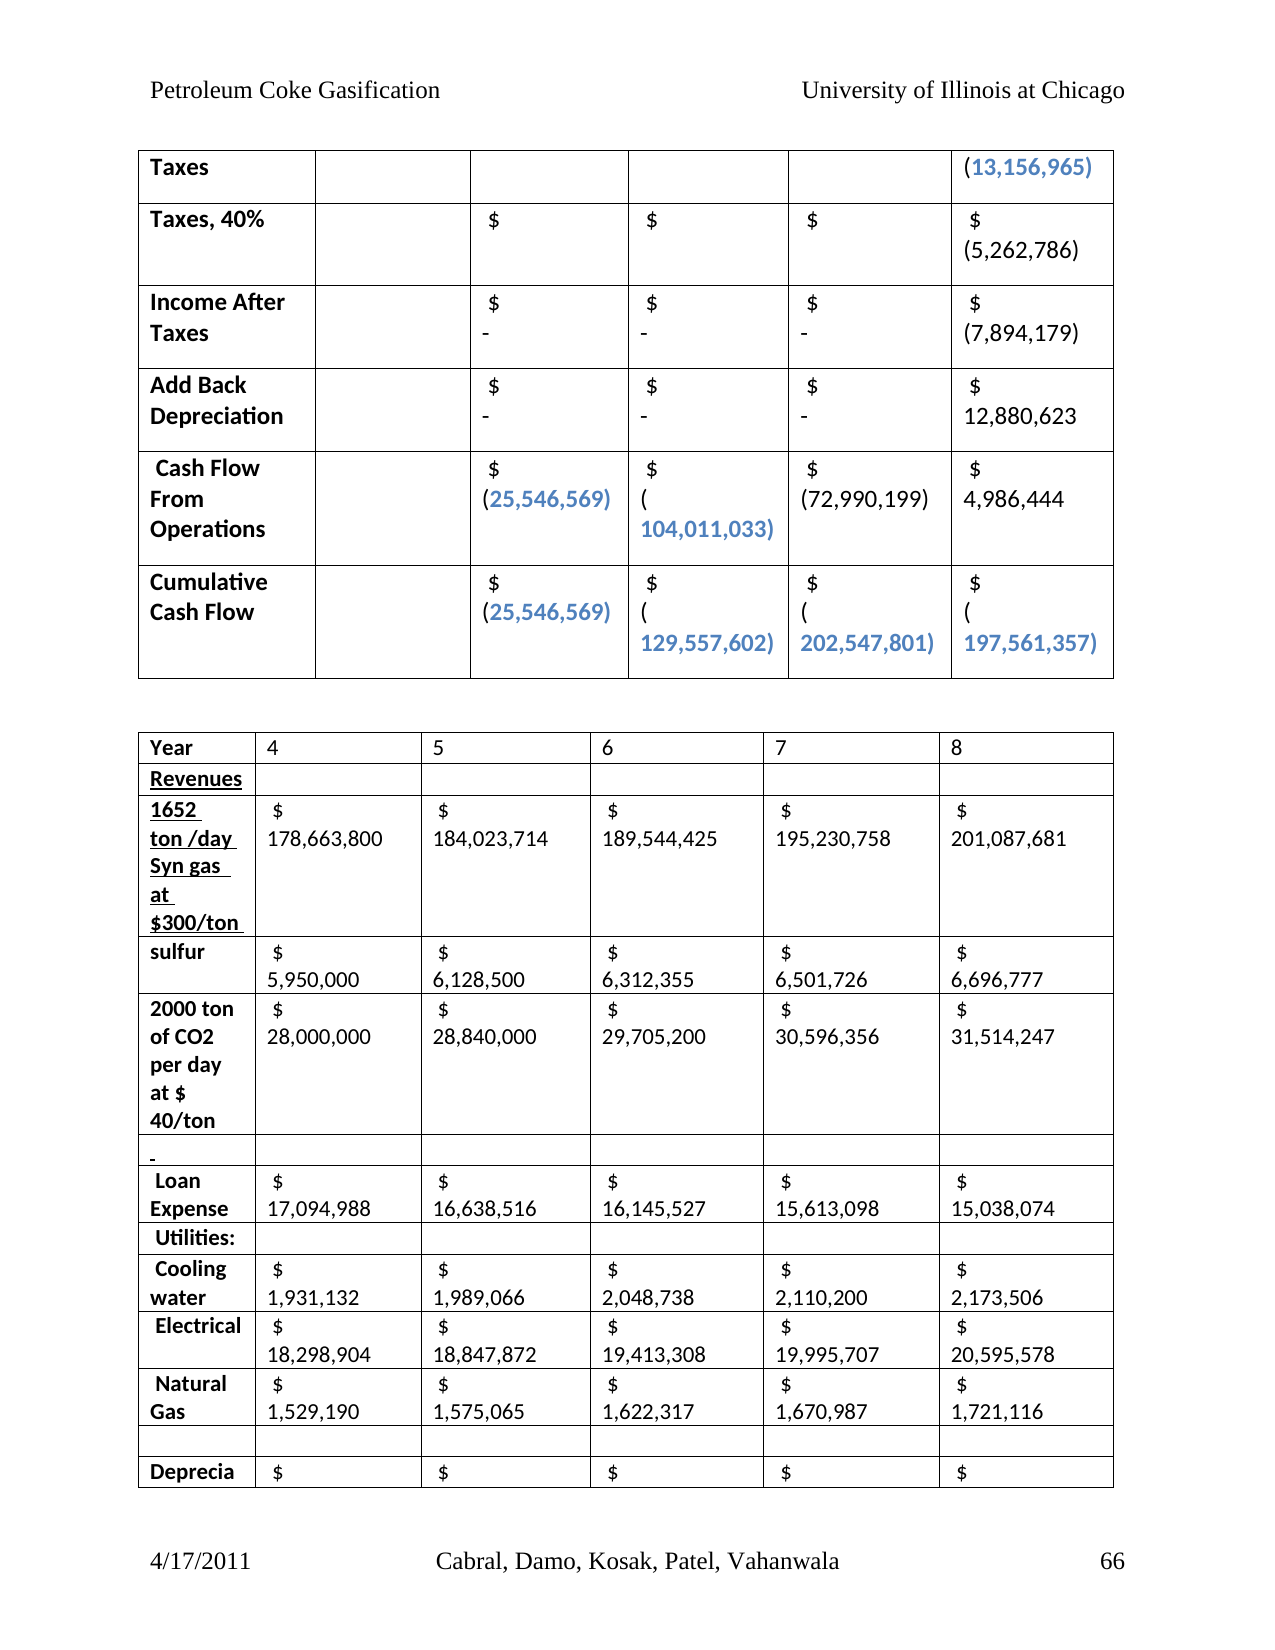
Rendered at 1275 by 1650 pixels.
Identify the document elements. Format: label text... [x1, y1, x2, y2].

table_cell $ (202,547,801) [789, 566, 951, 678]
table_cell $ 189,544,425 [591, 796, 763, 936]
table_cell $ 19,413,308 [591, 1312, 763, 1368]
table_cell [591, 1426, 763, 1456]
table_cell $ [629, 204, 788, 285]
table_cell $ 18,298,904 [256, 1312, 421, 1368]
table_cell [422, 1426, 590, 1456]
table_cell $ 16,638,516 [422, 1166, 590, 1222]
table_header Year [139, 733, 255, 763]
table_cell $ 12,880,623 [952, 369, 1113, 451]
table_cell $ 6,501,726 [764, 937, 939, 993]
table_cell [316, 452, 470, 564]
table_cell $ 1,622,317 [591, 1369, 763, 1425]
table_cell Income before Taxes [139, 151, 315, 202]
table_cell $ 178,663,800 [256, 796, 421, 936]
table_cell $ 1,575,065 [422, 1369, 590, 1425]
table_header 7 [764, 733, 939, 763]
table_cell $ (7,894,179) [952, 286, 1113, 368]
table_cell [940, 764, 1113, 794]
table_cell $ - [789, 369, 951, 451]
table_cell Loan Expense [139, 1166, 255, 1222]
table_cell $ 1,529,190 [256, 1369, 421, 1425]
table_cell Income After Taxes [139, 286, 315, 368]
table_cell $ 12,880,623 [256, 1457, 421, 1487]
table_cell $ 201,087,681 [940, 796, 1113, 936]
table_cell [316, 369, 470, 451]
table_cell Electrical [139, 1312, 255, 1368]
table_cell [316, 204, 470, 285]
table_cell $ 5,950,000 [256, 937, 421, 993]
table_cell [256, 1426, 421, 1456]
table_cell [764, 1135, 939, 1165]
table_cell 1652 ton /day Syn gas at $300/ton [139, 796, 255, 936]
table_cell $ - [789, 286, 951, 368]
table_cell $ 12,880,623 [764, 1457, 939, 1487]
table_cell $ 28,840,000 [422, 994, 590, 1134]
table_cell $ 18,847,872 [422, 1312, 590, 1368]
table_cell $ 6,696,777 [940, 937, 1113, 993]
table_cell $ 1,670,987 [764, 1369, 939, 1425]
table_cell $ 2,048,738 [591, 1255, 763, 1311]
table_cell [316, 151, 470, 202]
table_cell [591, 764, 763, 794]
table_cell Taxes, 40% [139, 204, 315, 285]
table_cell sulfur [139, 937, 255, 993]
table_cell $ 17,094,988 [256, 1166, 421, 1222]
table_cell [316, 566, 470, 678]
table_cell $ 31,514,247 [940, 994, 1113, 1134]
table_cell $ 12,880,623 [422, 1457, 590, 1487]
table_cell [139, 1426, 255, 1456]
table_cell [256, 1223, 421, 1253]
table_cell [422, 1223, 590, 1253]
table_cell $ 2,110,200 [764, 1255, 939, 1311]
table_cell $ - [471, 369, 628, 451]
table_cell [256, 764, 421, 794]
table_cell $ 20,595,578 [940, 1312, 1113, 1368]
table_cell [256, 1135, 421, 1165]
table_cell Add Back Depreciation [139, 369, 315, 451]
table_cell $ (197,561,357) [952, 566, 1113, 678]
table_cell $ 19,995,707 [764, 1312, 939, 1368]
table_cell Cumulative Cash Flow [139, 566, 315, 678]
table_cell Cash Flow From Operations [139, 452, 315, 564]
table_cell $ 1,931,132 [256, 1255, 421, 1311]
table_cell [422, 1135, 590, 1165]
table_cell $ 195,230,758 [764, 796, 939, 936]
table_cell $ (129,557,602) [629, 566, 788, 678]
table_cell $ - [471, 286, 628, 368]
table_cell 2000 ton of CO2 per day at $ 40/ton [139, 994, 255, 1134]
table_cell $ - [629, 369, 788, 451]
table_cell Cooling water [139, 1255, 255, 1311]
table_cell $ [789, 204, 951, 285]
table_cell [940, 1135, 1113, 1165]
table_cell $ 30,596,356 [764, 994, 939, 1134]
table_cell $ [789, 151, 951, 202]
table_cell [422, 764, 590, 794]
table_cell Revenues [139, 764, 255, 794]
table_cell $ (5,262,786) [952, 204, 1113, 285]
table_cell $ 1,721,116 [940, 1369, 1113, 1425]
table_cell $ (25,546,569) [471, 566, 628, 678]
table_cell $ (72,990,199) [789, 452, 951, 564]
table_cell $ 6,128,500 [422, 937, 590, 993]
table_cell $ 12,880,623 [940, 1457, 1113, 1487]
table_header 8 [940, 733, 1113, 763]
table_cell $ 184,023,714 [422, 796, 590, 936]
table_cell $ 4,986,444 [952, 452, 1113, 564]
table_cell Natural Gas [139, 1369, 255, 1425]
table_header 5 [422, 733, 590, 763]
table_cell $ 6,312,355 [591, 937, 763, 993]
table_cell $ 15,613,098 [764, 1166, 939, 1222]
table_cell [940, 1426, 1113, 1456]
table_cell $ 16,145,527 [591, 1166, 763, 1222]
table_header 4 [256, 733, 421, 763]
table_cell $ (13,156,965) [952, 151, 1113, 202]
table_cell Depreciation [139, 1457, 255, 1487]
table_cell $ [629, 151, 788, 202]
table_header 6 [591, 733, 763, 763]
table_cell $ 12,880,623 [591, 1457, 763, 1487]
table_cell [591, 1223, 763, 1253]
table_cell $ (25,546,569) [471, 452, 628, 564]
table_cell $ [471, 204, 628, 285]
table_cell [591, 1135, 763, 1165]
table_cell $ 28,000,000 [256, 994, 421, 1134]
table_cell $ 1,989,066 [422, 1255, 590, 1311]
table_cell $ 15,038,074 [940, 1166, 1113, 1222]
table_cell [764, 764, 939, 794]
table_cell $ 29,705,200 [591, 994, 763, 1134]
table_cell $ 2,173,506 [940, 1255, 1113, 1311]
table_cell $ [471, 151, 628, 202]
table_cell Utilities: [139, 1223, 255, 1253]
table_cell $ (104,011,033) [629, 452, 788, 564]
table_cell [940, 1223, 1113, 1253]
table_cell [139, 1135, 255, 1165]
table_cell $ - [629, 286, 788, 368]
table_cell [764, 1223, 939, 1253]
table_cell [764, 1426, 939, 1456]
table_cell [316, 286, 470, 368]
